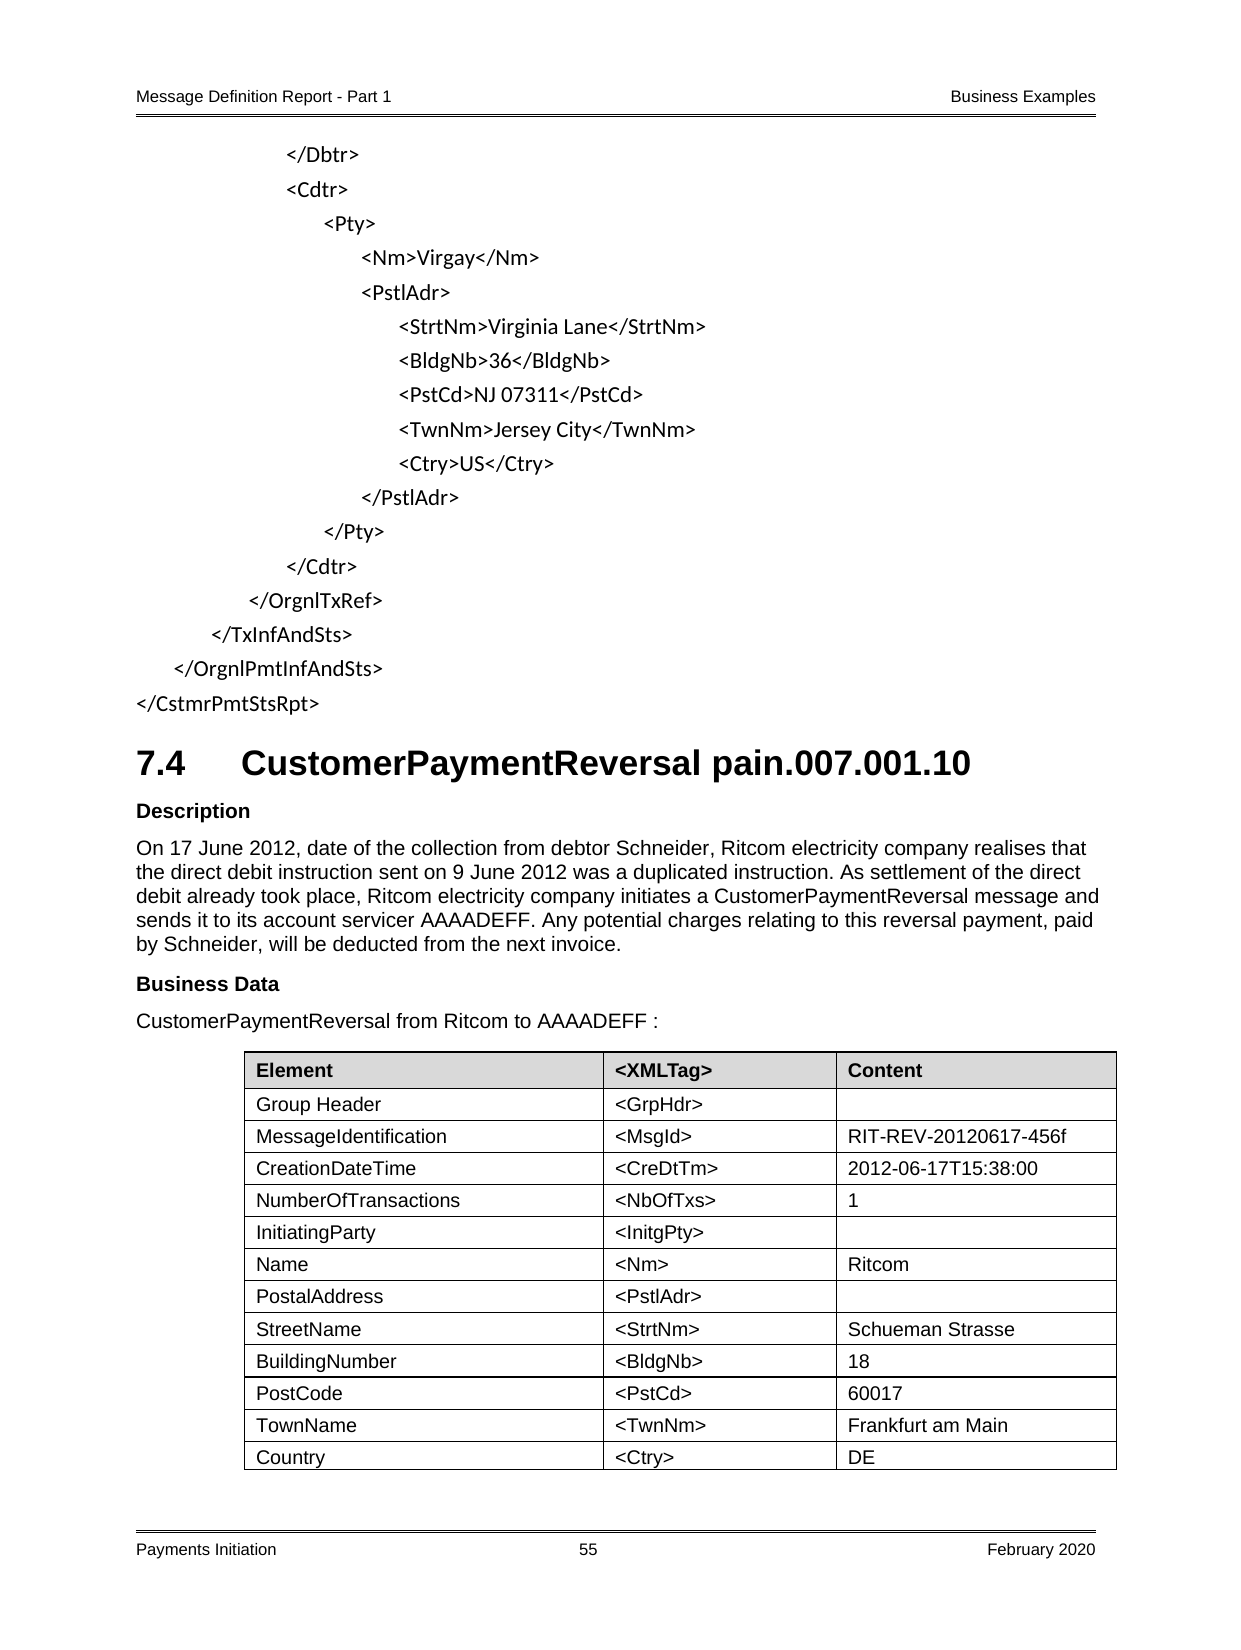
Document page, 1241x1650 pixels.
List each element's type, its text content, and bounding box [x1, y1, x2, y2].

table_cell [837, 1281, 1116, 1312]
text </Pty> [136, 517, 1104, 546]
table_cell 1 [837, 1185, 1116, 1216]
table_cell <TwnNm> [604, 1410, 836, 1441]
table_cell 60017 [837, 1378, 1116, 1408]
table_cell <PstCd> [604, 1378, 836, 1408]
text <PstCd>NJ 07311</PstCd> [136, 380, 1104, 408]
text Description [136, 799, 1104, 823]
table_cell RIT-REV-20120617-456f [837, 1121, 1116, 1152]
table_cell NumberOfTransactions [245, 1185, 603, 1216]
table_cell MessageIdentification [245, 1121, 603, 1152]
table_cell Country [245, 1442, 603, 1468]
table_cell <GrpHdr> [604, 1089, 836, 1120]
subtitle CustomerPaymentReversal pain.007.001.10 [136, 742, 1104, 783]
table_cell Frankfurt am Main [837, 1410, 1116, 1441]
table_cell StreetName [245, 1313, 603, 1344]
text <TwnNm>Jersey City</TwnNm> [136, 415, 1104, 443]
table_cell <CreDtTm> [604, 1153, 836, 1184]
text <Pty> [136, 209, 1104, 237]
table_cell InitiatingParty [245, 1217, 603, 1248]
table_cell <BldgNb> [604, 1345, 836, 1376]
table_header Content [837, 1053, 1116, 1088]
text <Ctry>US</Ctry> [136, 449, 1104, 477]
text Business Data [136, 972, 1104, 996]
table_cell Group Header [245, 1089, 603, 1120]
text </CstmrPmtStsRpt> [136, 689, 1104, 717]
text </PstlAdr> [136, 483, 1104, 511]
table_cell <InitgPty> [604, 1217, 836, 1248]
table_cell PostCode [245, 1378, 603, 1408]
text </Dbtr> [136, 141, 1104, 168]
table_cell TownName [245, 1410, 603, 1441]
text </OrgnlPmtInfAndSts> [136, 654, 1104, 683]
text <Cdtr> [136, 175, 1104, 203]
text <Nm>Virgay</Nm> [136, 243, 1104, 271]
text </OrgnlTxRef> [136, 586, 1104, 614]
text <BldgNb>36</BldgNb> [136, 346, 1104, 374]
table_cell [837, 1089, 1116, 1120]
text <PstlAdr> [136, 278, 1104, 306]
table_header <XMLTag> [604, 1053, 836, 1088]
table_cell BuildingNumber [245, 1345, 603, 1376]
table_cell <StrtNm> [604, 1313, 836, 1344]
table_cell [837, 1217, 1116, 1248]
table_cell 18 [837, 1345, 1116, 1376]
table_cell <Nm> [604, 1249, 836, 1280]
text </Cdtr> [136, 552, 1104, 580]
text CustomerPaymentReversal from Ritcom to AAAADEFF : [136, 1009, 1104, 1033]
text <StrtNm>Virginia Lane</StrtNm> [136, 312, 1104, 340]
table_cell <MsgId> [604, 1121, 836, 1152]
table_cell <PstlAdr> [604, 1281, 836, 1312]
table_cell Schueman Strasse [837, 1313, 1116, 1344]
table_cell Ritcom [837, 1249, 1116, 1280]
text </TxInfAndSts> [136, 620, 1104, 648]
table_cell PostalAddress [245, 1281, 603, 1312]
table_cell <NbOfTxs> [604, 1185, 836, 1216]
table_header Element [245, 1053, 603, 1088]
text On 17 June 2012, date of the collection from debtor Schneider, Ritcom electricity company realises that the direct debit instruction sent on 9 June 2012 was a duplicated instruction. As settlement of the direct debit already took place, Ritcom electricity company initiates a CustomerPaymentReversal message and sends it to its account servicer AAAADEFF. Any potential charges relating to this reversal payment, paid by Schneider, will be deducted from the next invoice. [136, 836, 1104, 956]
table_cell <Ctry> [604, 1442, 836, 1468]
table_cell DE [837, 1442, 1116, 1468]
table_cell CreationDateTime [245, 1153, 603, 1184]
table_cell 2012-06-17T15:38:00 [837, 1153, 1116, 1184]
table_cell Name [245, 1249, 603, 1280]
